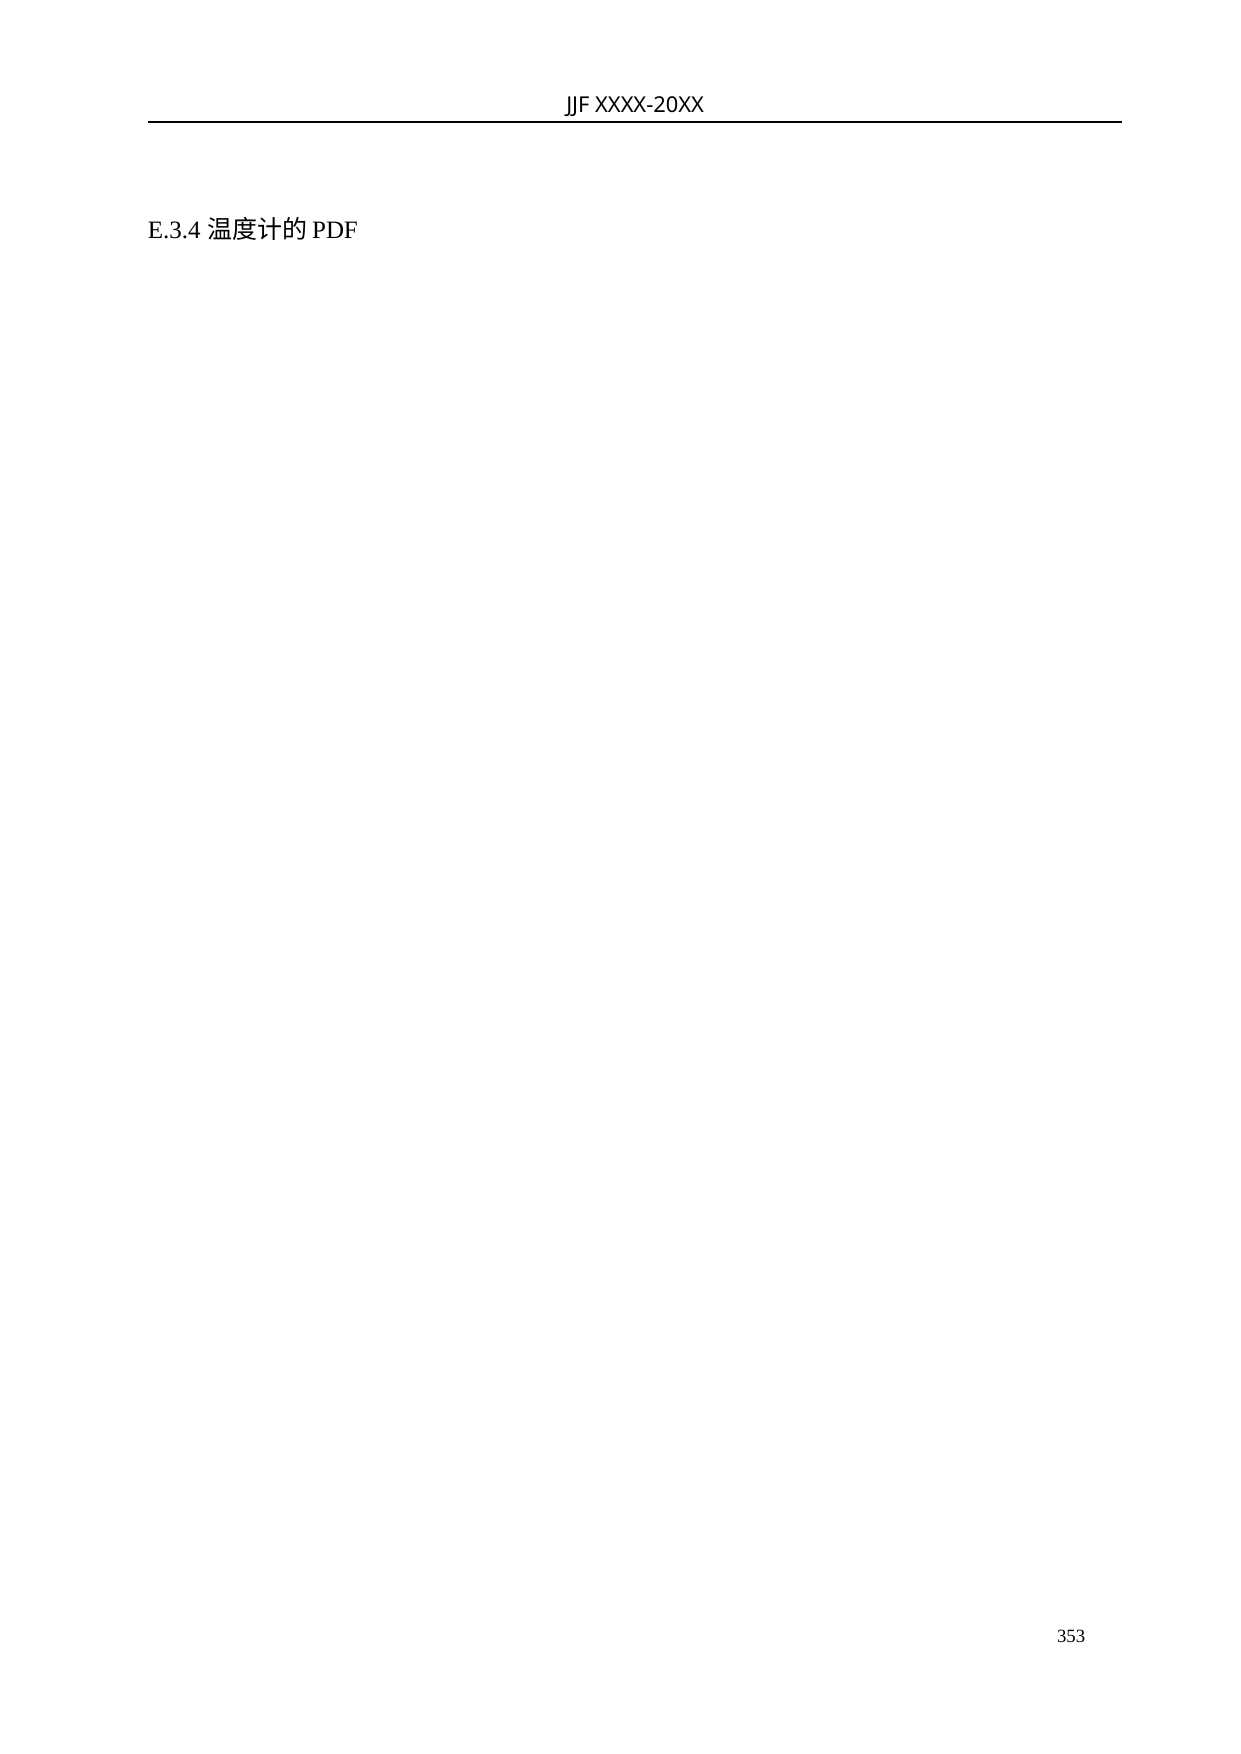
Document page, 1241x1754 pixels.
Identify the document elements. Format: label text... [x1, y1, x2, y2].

text E.3.4 温度计的PDF [148, 196, 1122, 261]
